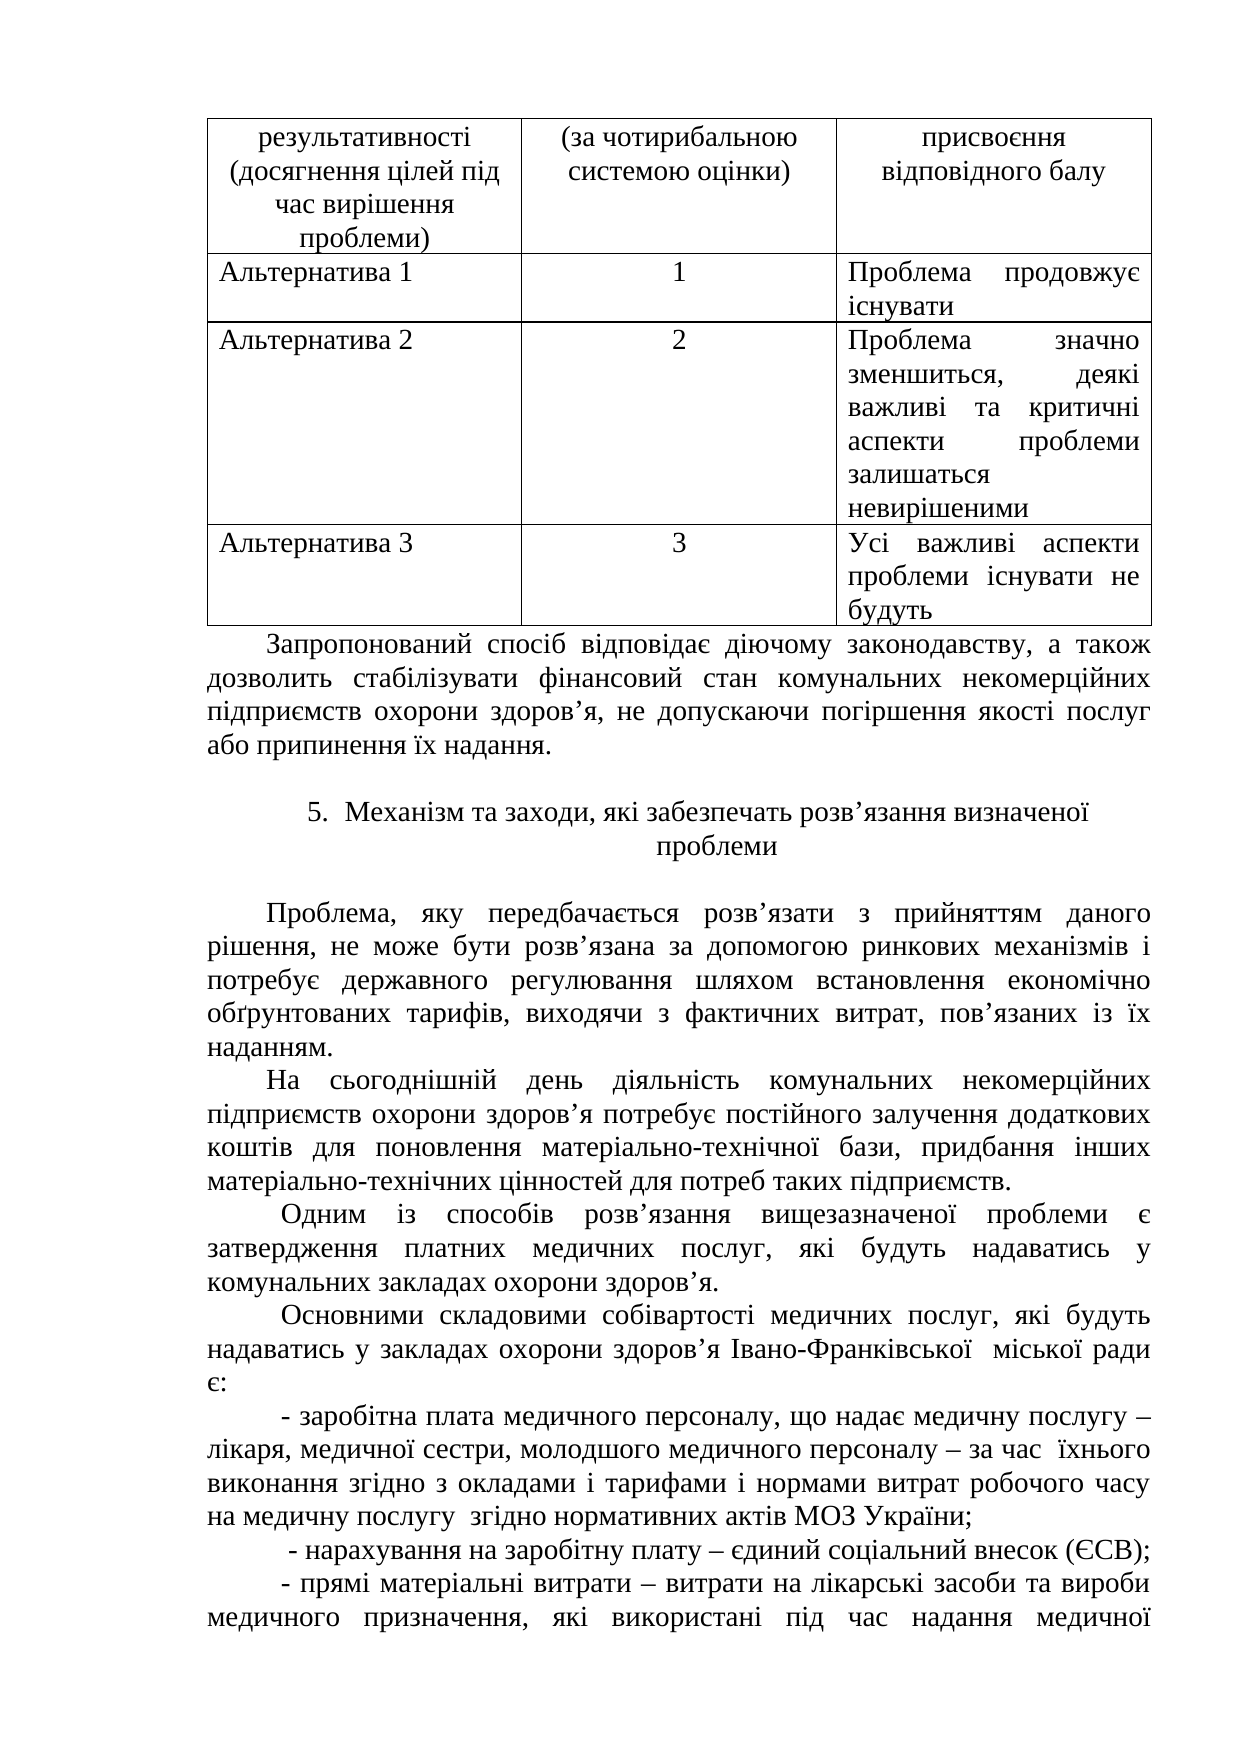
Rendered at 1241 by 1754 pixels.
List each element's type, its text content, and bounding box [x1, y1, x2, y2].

table_cell 3 [522, 525, 836, 625]
list Механізм та заходи, які забезпечать розв’язання визначеної проблеми [244, 794, 1152, 861]
table_cell Проблема продовжує існувати [837, 254, 1151, 321]
table_cell 2 [522, 323, 836, 524]
text Запропонований спосіб відповідає діючому законодавству, а також дозволить стабілізувати фінансовий стан комунальних некомерційних підприємств охорони здоров’я, не допускаючи погіршення якості послуг або припинення їх надання. [207, 626, 1152, 761]
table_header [208, 119, 521, 253]
text На сьогоднішній день діяльність комунальних некомерційних підприємств охорони здоров’я потребує постійного залучення додаткових коштів для поновлення матеріально-технічної бази, придбання інших матеріально-технічних цінностей для потреб таких підприємств. [207, 1062, 1152, 1197]
text - заробітна плата медичного персоналу, що надає медичну послугу – лікаря, медичної сестри, молодшого медичного персоналу – за час їхнього виконання згідно з окладами і тарифами і нормами витрат робочого часу на медичну послугу згідно нормативних актів МОЗ України; [207, 1398, 1152, 1532]
table_cell Альтернатива 2 [208, 323, 521, 524]
table_cell Альтернатива 3 [208, 525, 521, 625]
text - нарахування на заробітну плату – єдиний соціальний внесок (ЄСВ); [207, 1532, 1152, 1566]
text Основними складовими собівартості медичних послуг, які будуть надаватись у закладах охорони здоров’я Івано-Франківської міської ради є: [207, 1297, 1152, 1398]
table_cell 1 [522, 254, 836, 321]
text Одним із способів розв’язання вищезазначеної проблеми є затвердження платних медичних послуг, які будуть надаватись у комунальних закладах охорони здоров’я. [207, 1197, 1152, 1297]
table_cell Усі важливі аспекти проблеми існувати не будуть [837, 525, 1151, 625]
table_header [837, 119, 1151, 253]
table_cell Альтернатива 1 [208, 254, 521, 321]
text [207, 1566, 1152, 1633]
text Проблема, яку передбачається розв’язати з прийняттям даного рішення, не може бути розв’язана за допомогою ринкових механізмів і потребує державного регулювання шляхом встановлення економічно обґрунтованих тарифів, виходячи з фактичних витрат, пов’язаних із їх наданням. [207, 895, 1152, 1062]
table_cell Проблема значно зменшиться, деякі важливі та критичні аспекти проблеми залишаться невирішеними [837, 323, 1151, 524]
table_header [522, 119, 836, 253]
